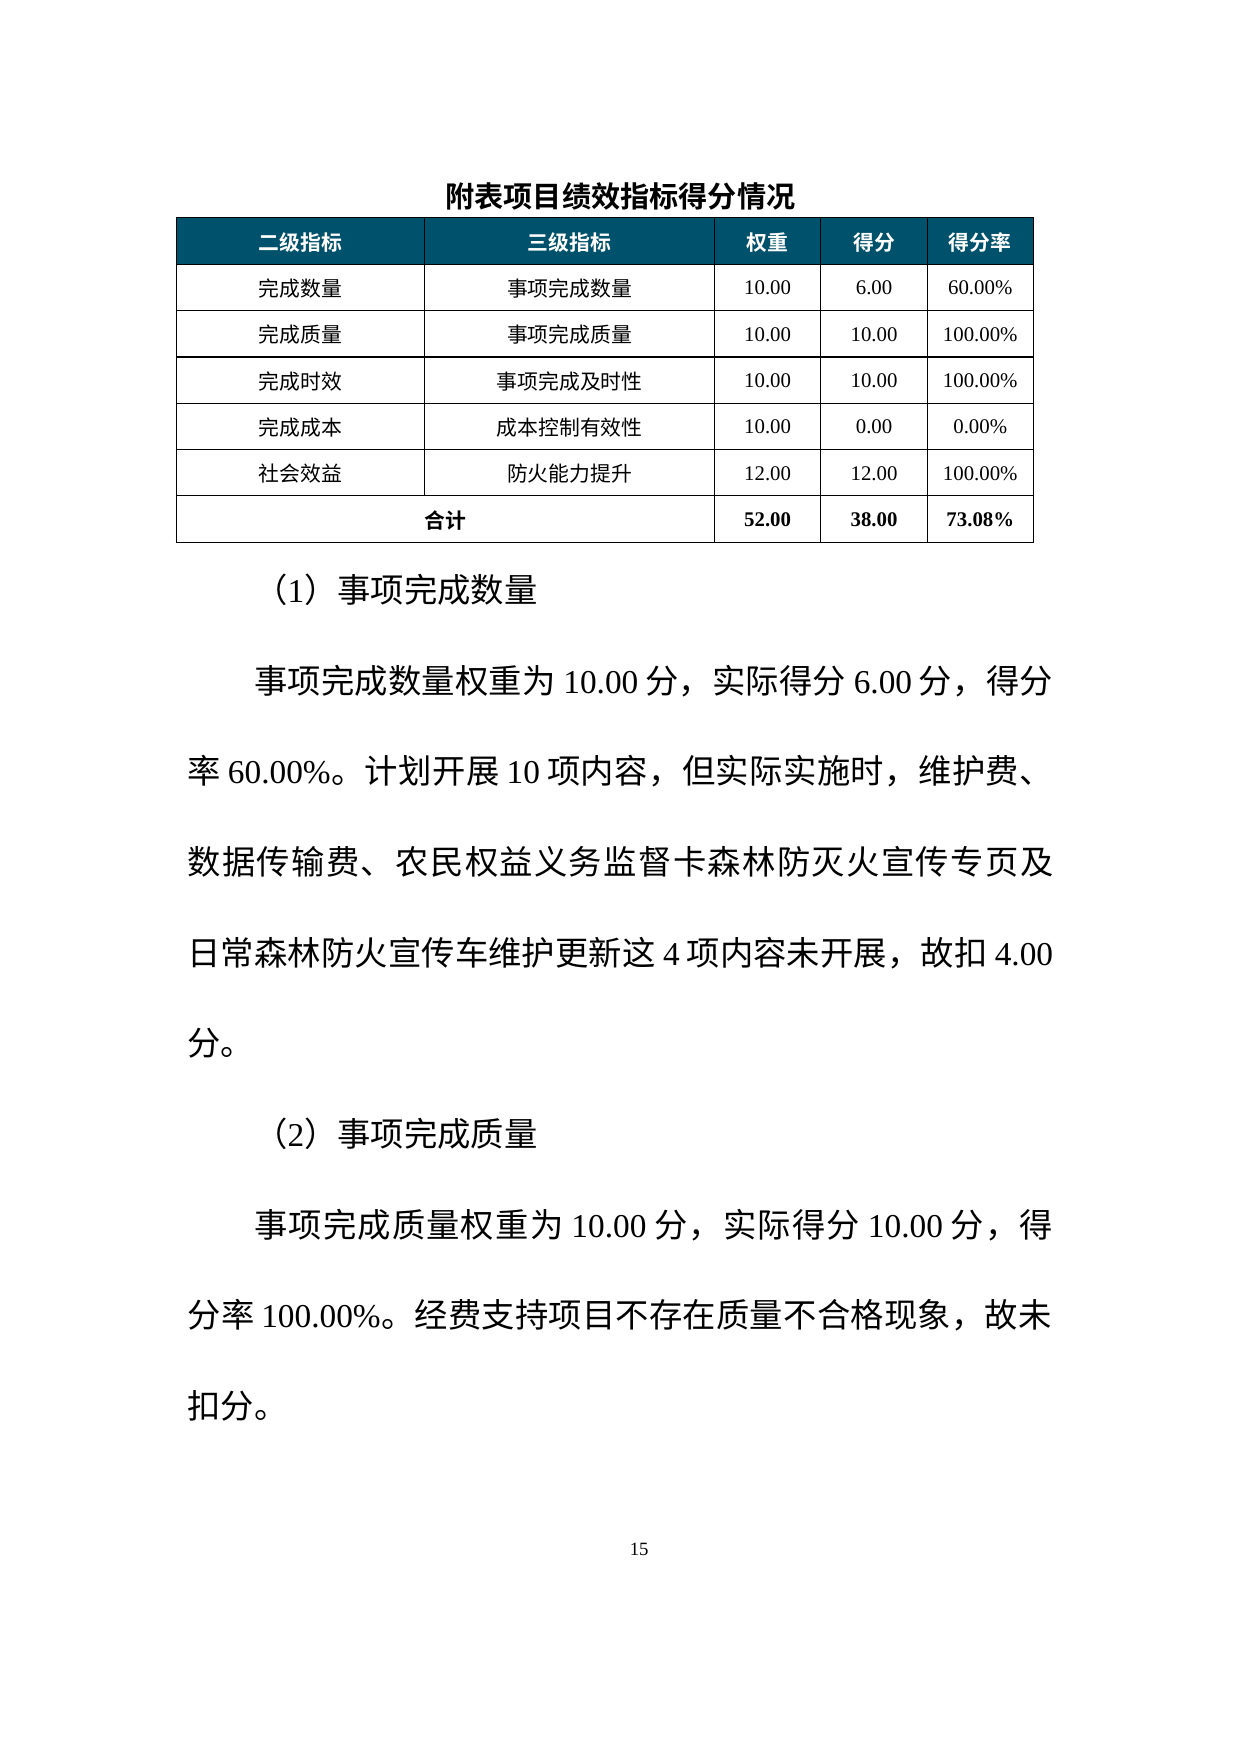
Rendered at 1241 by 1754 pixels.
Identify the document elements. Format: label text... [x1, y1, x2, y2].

table_cell 合计 [177, 496, 714, 542]
table_cell 6.00 [821, 265, 927, 310]
table_header 权重 [715, 218, 820, 264]
table_cell 10.00 [715, 311, 820, 356]
table_cell 10.00 [715, 358, 820, 403]
text 事项完成质量权重为10.00分，实际得分10.00分，得分率100.00%。经费支持项目不存在质量不合格现象，故未扣分。 [187, 1177, 1053, 1449]
table_cell 60.00% [928, 265, 1033, 310]
table_cell 12.00 [821, 450, 927, 495]
table_cell 0.00% [928, 404, 1033, 449]
table_cell 52.00 [715, 496, 820, 542]
table_cell 100.00% [928, 450, 1033, 495]
table_cell 12.00 [715, 450, 820, 495]
text 事项完成数量权重为10.00分，实际得分6.00分，得分率60.00%。计划开展10项内容，但实际实施时，维护费、数据传输费、农民权益义务监督卡森林防灭火宣传专页及日常森林防火宣传车维护更新这4项内容未开展，故扣4.00分。 [187, 633, 1053, 1087]
text （1）事项完成数量 [187, 543, 1053, 633]
table_header 三级指标 [425, 218, 714, 264]
table_header 得分率 [928, 218, 1033, 264]
table_cell 完成成本 [177, 404, 424, 449]
table_cell 10.00 [715, 404, 820, 449]
table_cell 100.00% [928, 358, 1033, 403]
table_cell 38.00 [821, 496, 927, 542]
table_cell 完成时效 [177, 358, 424, 403]
table_cell 100.00% [928, 311, 1033, 356]
table_cell 10.00 [821, 358, 927, 403]
table_cell 完成质量 [177, 311, 424, 356]
table_cell 事项完成质量 [425, 311, 714, 356]
table_cell 防火能力提升 [425, 450, 714, 495]
table_cell 73.08% [928, 496, 1033, 542]
table_header 二级指标 [177, 218, 424, 264]
table_cell 10.00 [821, 311, 927, 356]
text 附表项目绩效指标得分情况 [187, 172, 1053, 217]
table_cell 事项完成及时性 [425, 358, 714, 403]
text （2）事项完成质量 [187, 1087, 1053, 1177]
table_cell 0.00 [821, 404, 927, 449]
table_cell 10.00 [715, 265, 820, 310]
table_header 得分 [821, 218, 927, 264]
table_cell 社会效益 [177, 450, 424, 495]
table_cell 事项完成数量 [425, 265, 714, 310]
table_cell 成本控制有效性 [425, 404, 714, 449]
table_cell 完成数量 [177, 265, 424, 310]
